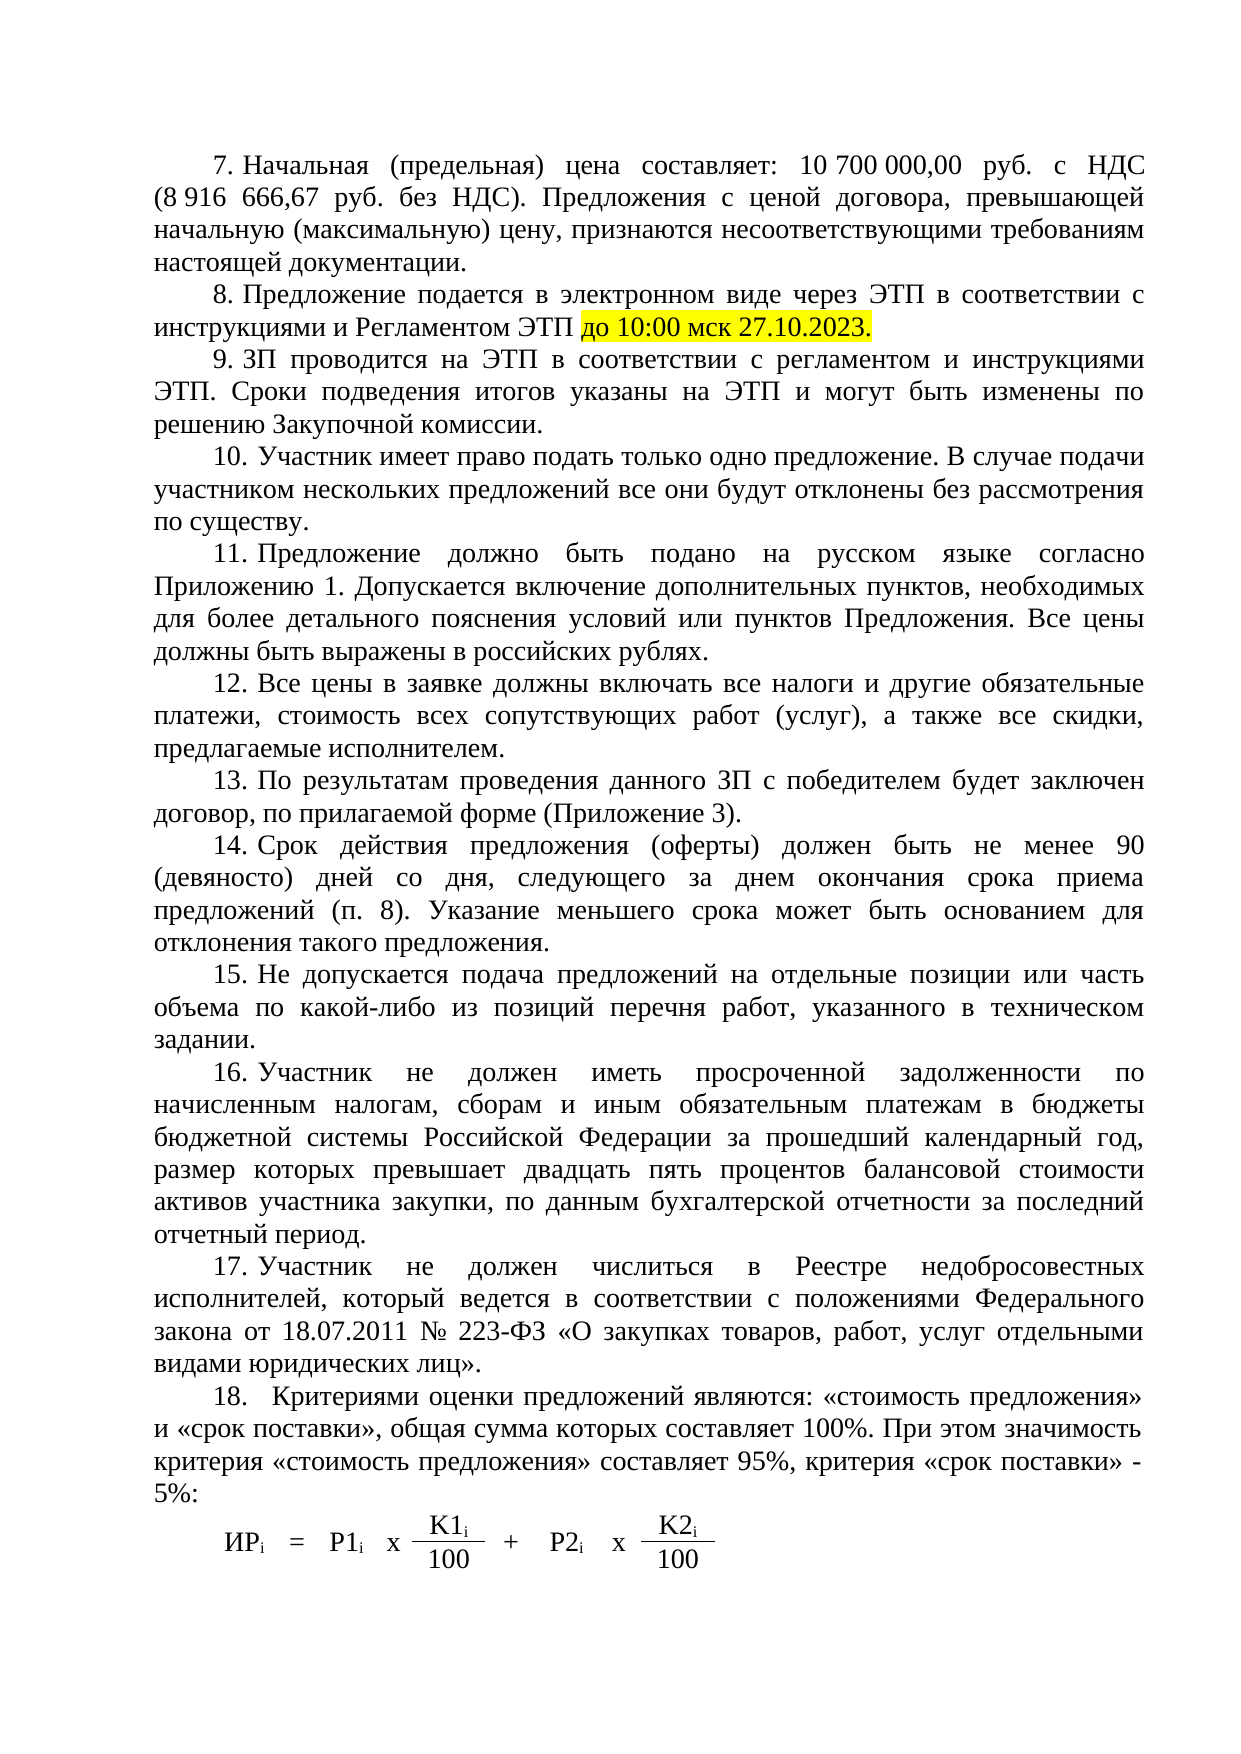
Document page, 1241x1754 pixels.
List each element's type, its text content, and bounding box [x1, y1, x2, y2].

list Не допускается подача предложений на отдельные позиции или часть объема по какой-либо из позиций перечня работ, указанного в техническом задании. [153, 958, 1146, 1055]
list ЗП проводится на ЭТП в соответствии с регламентом и инструкциями ЭТП. Сроки подведения итогов указаны на ЭТП и могут быть изменены по решению Закупочной комиссии. [153, 342, 1146, 439]
list Все цены в заявке должны включать все налоги и другие обязательные платежи, стоимость всех сопутствующих работ (услуг), а также все скидки, предлагаемые исполнителем. [153, 666, 1146, 763]
table_header + [485, 1508, 536, 1574]
list Предложение подается в электронном виде через ЭТП в соответствии с инструкциями и Регламентом ЭТП до 10:00 мск 27.10.2023. [153, 277, 1146, 342]
list Участник не должен числиться в Реестре недобросовестных исполнителей, который ведется в соответствии с положениями Федерального закона от 18.07.2011 № 223-ФЗ «О закупках товаров, работ, услуг отдельными видами юридических лиц». [153, 1249, 1146, 1379]
list Участник не должен иметь просроченной задолженности по начисленным налогам, сборам и иным обязательным платежам в бюджеты бюджетной системы Российской Федерации за прошедший календарный год, размер которых превышает двадцать пять процентов балансовой стоимости активов участника закупки, по данным бухгалтерской отчетности за последний отчетный период. [153, 1055, 1146, 1249]
table_header K1i [412, 1508, 485, 1541]
table_cell 100 [641, 1542, 715, 1574]
table_cell 100 [412, 1542, 485, 1574]
table_header ИРi [213, 1508, 276, 1574]
list Начальная (предельная) цена составляет: 10 700 000,00 руб. с НДС (8 916 666,67 руб. без НДС). Предложения с ценой договора, превышающей начальную (максимальную) цену, признаются несоответствующими требованиям настоящей документации. [153, 148, 1146, 277]
table_header P2i [536, 1508, 596, 1574]
table_header = [276, 1508, 317, 1574]
list Участник имеет право подать только одно предложение. В случае подачи участником нескольких предложений все они будут отклонены без рассмотрения по существу. [153, 439, 1146, 536]
table_header K2i [641, 1508, 715, 1541]
table_header x [375, 1508, 412, 1574]
list Срок действия предложения (оферты) должен быть не менее 90 (девяносто) дней со дня, следующего за днем окончания срока приема предложений (п. 8). Указание меньшего срока может быть основанием для отклонения такого предложения. [153, 828, 1146, 958]
list Предложение должно быть подано на русском языке согласно Приложению 1. Допускается включение дополнительных пунктов, необходимых для более детального пояснения условий или пунктов Предложения. Все цены должны быть выражены в российских рублях. [153, 536, 1146, 666]
table_header P1i [317, 1508, 375, 1574]
table_header x [596, 1508, 641, 1574]
list Критериями оценки предложений являются: «стоимость предложения» и «срок поставки», общая сумма которых составляет 100%. При этом значимость критерия «стоимость предложения» составляет 95%, критерия «срок поставки» - 5%: [153, 1379, 1143, 1508]
list По результатам проведения данного ЗП с победителем будет заключен договор, по прилагаемой форме (Приложение 3). [153, 763, 1146, 828]
